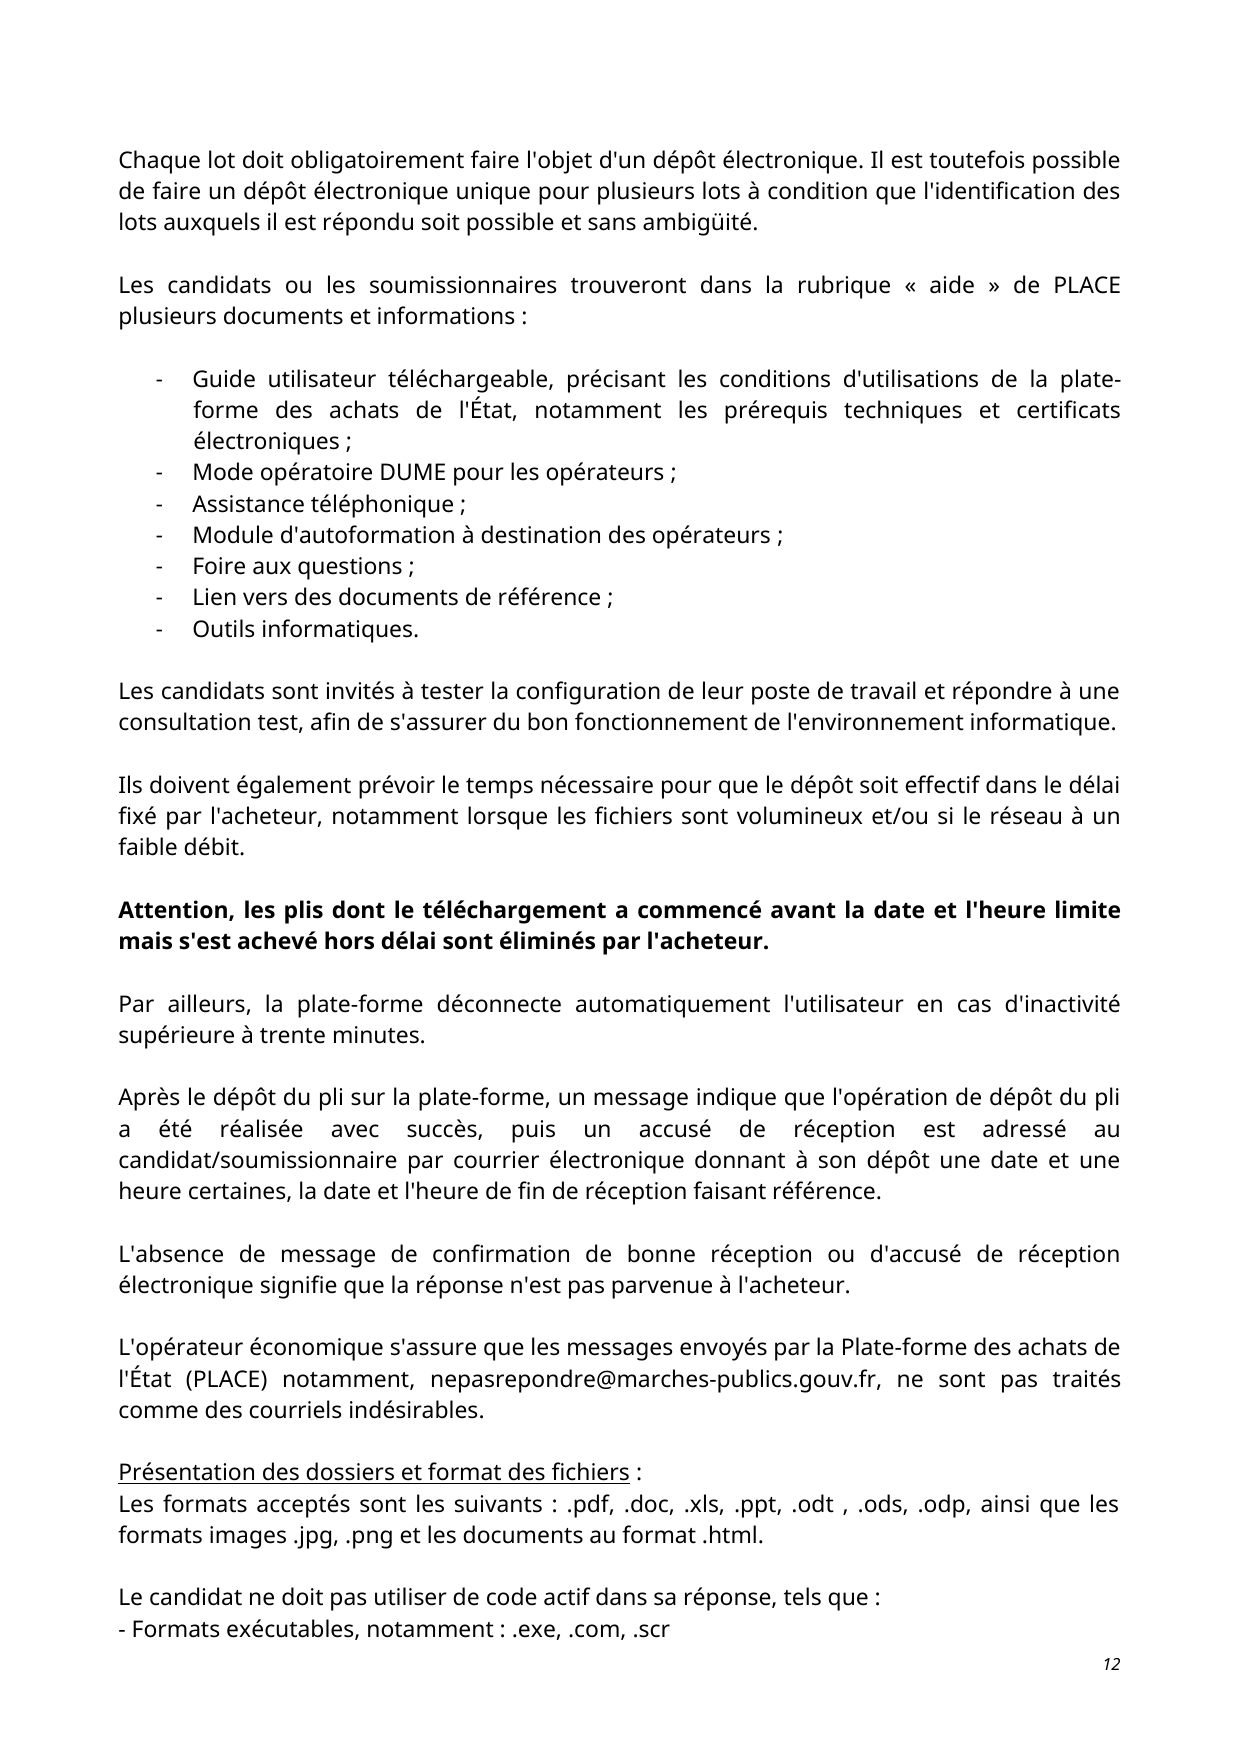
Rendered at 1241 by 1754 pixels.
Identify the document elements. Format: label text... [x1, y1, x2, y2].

list Assistance téléphonique ; [156, 488, 1122, 519]
list Lien vers des documents de référence ; [156, 581, 1122, 613]
list Foire aux questions ; [156, 550, 1122, 581]
text Le candidat ne doit pas utiliser de code actif dans sa réponse, tels que : [118, 1581, 1122, 1613]
list Module d'autoformation à destination des opérateurs ; [156, 519, 1122, 550]
text L'opérateur économique s'assure que les messages envoyés par la Plate-forme des achats de l'État (PLACE) notamment, nepasrepondre@marches-publics.gouv.fr, ne sont pas traités comme des courriels indésirables. [118, 1331, 1122, 1425]
text Ils doivent également prévoir le temps nécessaire pour que le dépôt soit effectif dans le délai fixé par l'acheteur, notamment lorsque les fichiers sont volumineux et/ou si le réseau à un faible débit. [118, 769, 1122, 863]
text Chaque lot doit obligatoirement faire l'objet d'un dépôt électronique. Il est toutefois possible de faire un dépôt électronique unique pour plusieurs lots à condition que l'identification des lots auxquels il est répondu soit possible et sans ambigüité. [118, 144, 1122, 238]
list Guide utilisateur téléchargeable, précisant les conditions d'utilisations de la plate-forme des achats de l'État, notamment les prérequis techniques et certificats électroniques ; [156, 363, 1122, 456]
text - Formats exécutables, notamment : .exe, .com, .scr [118, 1613, 1122, 1644]
text Les candidats sont invités à tester la configuration de leur poste de travail et répondre à une consultation test, afin de s'assurer du bon fonctionnement de l'environnement informatique. [118, 675, 1122, 738]
text Attention, les plis dont le téléchargement a commencé avant la date et l'heure limite mais s'est achevé hors délai sont éliminés par l'acheteur. [118, 894, 1122, 956]
text Présentation des dossiers et format des fichiers : [118, 1456, 1122, 1488]
text Les formats acceptés sont les suivants : .pdf, .doc, .xls, .ppt, .odt , .ods, .odp, ainsi que les formats images .jpg, .png et les documents au format .html. [118, 1488, 1122, 1550]
text Par ailleurs, la plate-forme déconnecte automatiquement l'utilisateur en cas d'inactivité supérieure à trente minutes. [118, 988, 1122, 1050]
text L'absence de message de confirmation de bonne réception ou d'accusé de réception électronique signifie que la réponse n'est pas parvenue à l'acheteur. [118, 1238, 1122, 1300]
text Les candidats ou les soumissionnaires trouveront dans la rubrique « aide » de PLACE plusieurs documents et informations : [118, 269, 1122, 331]
list Outils informatiques. [156, 613, 1122, 644]
text Après le dépôt du pli sur la plate-forme, un message indique que l'opération de dépôt du pli a été réalisée avec succès, puis un accusé de réception est adressé au candidat/soumissionnaire par courrier électronique donnant à son dépôt une date et une heure certaines, la date et l'heure de fin de réception faisant référence. [118, 1081, 1122, 1206]
list Mode opératoire DUME pour les opérateurs ; [156, 456, 1122, 488]
